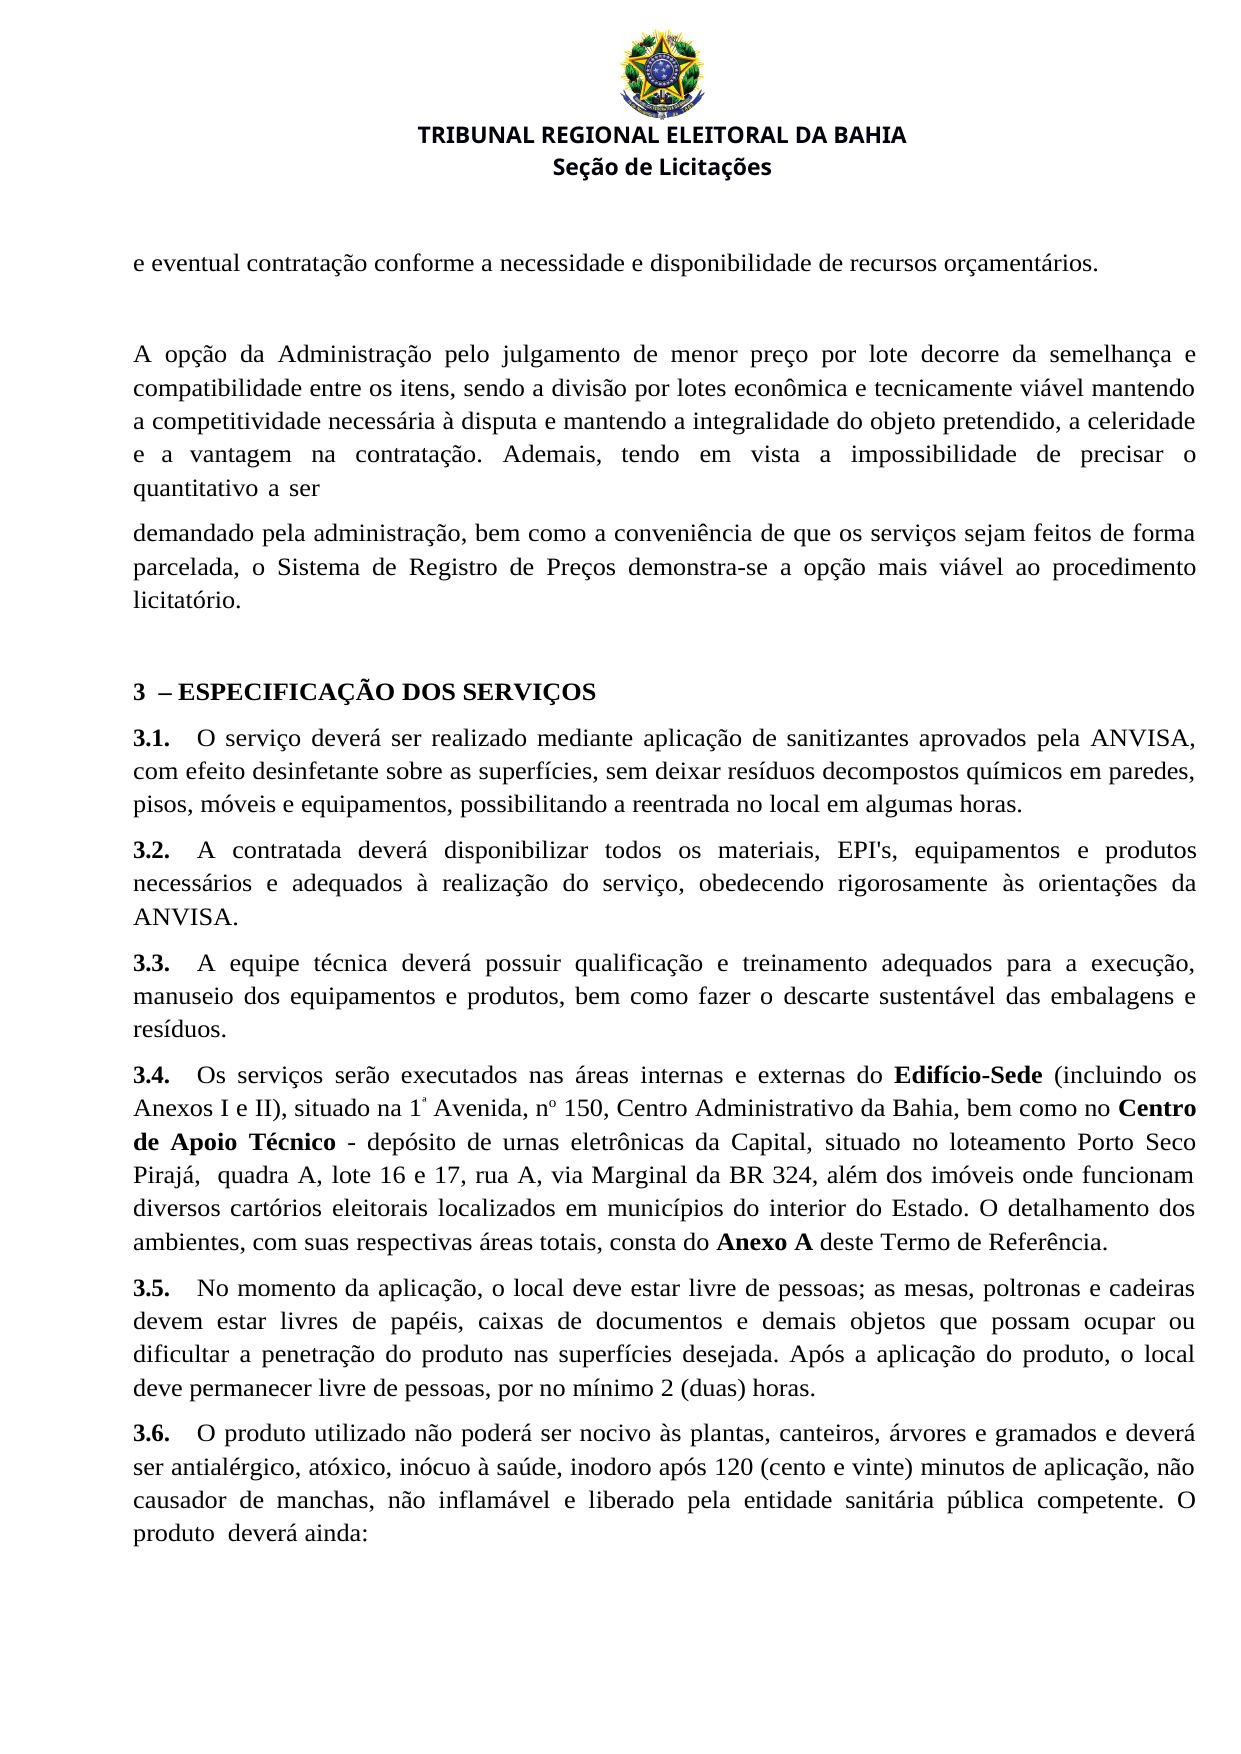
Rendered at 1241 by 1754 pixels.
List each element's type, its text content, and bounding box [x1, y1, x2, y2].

list O produto utilizado não poderá ser nocivo às plantas, canteiros, árvores e gramados e deverá ser antialérgico, atóxico, inócuo à saúde, inodoro após 120 (cento e vinte) minutos de aplicação, não causador de manchas, não inflamável e liberado pela entidade sanitária pública competente. O produto deverá ainda: [133, 1415, 1197, 1548]
list A equipe técnica deverá possuir qualificação e treinamento adequados para a execução, manuseio dos equipamentos e produtos, bem como fazer o descarte sustentável das embalagens e resíduos. [133, 944, 1197, 1044]
text demandado pela administração, bem como a conveniência de que os serviços sejam feitos de forma parcelada, o Sistema de Registro de Preços demonstra-se a opção mais viável ao procedimento licitatório. [133, 515, 1197, 615]
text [133, 244, 1197, 278]
text A opção da Administração pelo julgamento de menor preço por lote decorre da semelhança e compatibilidade entre os itens, sendo a divisão por lotes econômica e tecnicamente viável mantendo a competitividade necessária à disputa e mantendo a integralidade do objeto pretendido, a celeridade e a vantagem na contratação. Ademais, tendo em vista a impossibilidade de precisar o quantitativo a ser [133, 336, 1197, 503]
list – ESPECIFICAÇÃO DOS SERVIÇOS [133, 673, 1197, 707]
list Os serviços serão executados nas áreas internas e externas do Edifício-Sede (incluindo os Anexos I e II), situado na 1ª Avenida, no 150, Centro Administrativo da Bahia, bem como no Centro de Apoio Técnico - depósito de urnas eletrônicas da Capital, situado no loteamento Porto Seco Pirajá, quadra A, lote 16 e 17, rua A, via Marginal da BR 324, além dos imóveis onde funcionam diversos cartórios eleitorais localizados em municípios do interior do Estado. O detalhamento dos ambientes, com suas respectivas áreas totais, consta do Anexo A deste Termo de Referência. [133, 1057, 1197, 1257]
list A contratada deverá disponibilizar todos os materiais, EPI's, equipamentos e produtos necessários e adequados à realização do serviço, obedecendo rigorosamente às orientações da ANVISA. [133, 832, 1197, 932]
list O serviço deverá ser realizado mediante aplicação de sanitizantes aprovados pela ANVISA, com efeito desinfetante sobre as superfícies, sem deixar resíduos decompostos químicos em paredes, pisos, móveis e equipamentos, possibilitando a reentrada no local em algumas horas. [133, 719, 1197, 819]
list No momento da aplicação, o local deve estar livre de pessoas; as mesas, poltronas e cadeiras devem estar livres de papéis, caixas de documentos e demais objetos que possam ocupar ou dificultar a penetração do produto nas superfícies desejada. Após a aplicação do produto, o local deve permanecer livre de pessoas, por no mínimo 2 (duas) horas. [133, 1269, 1197, 1403]
